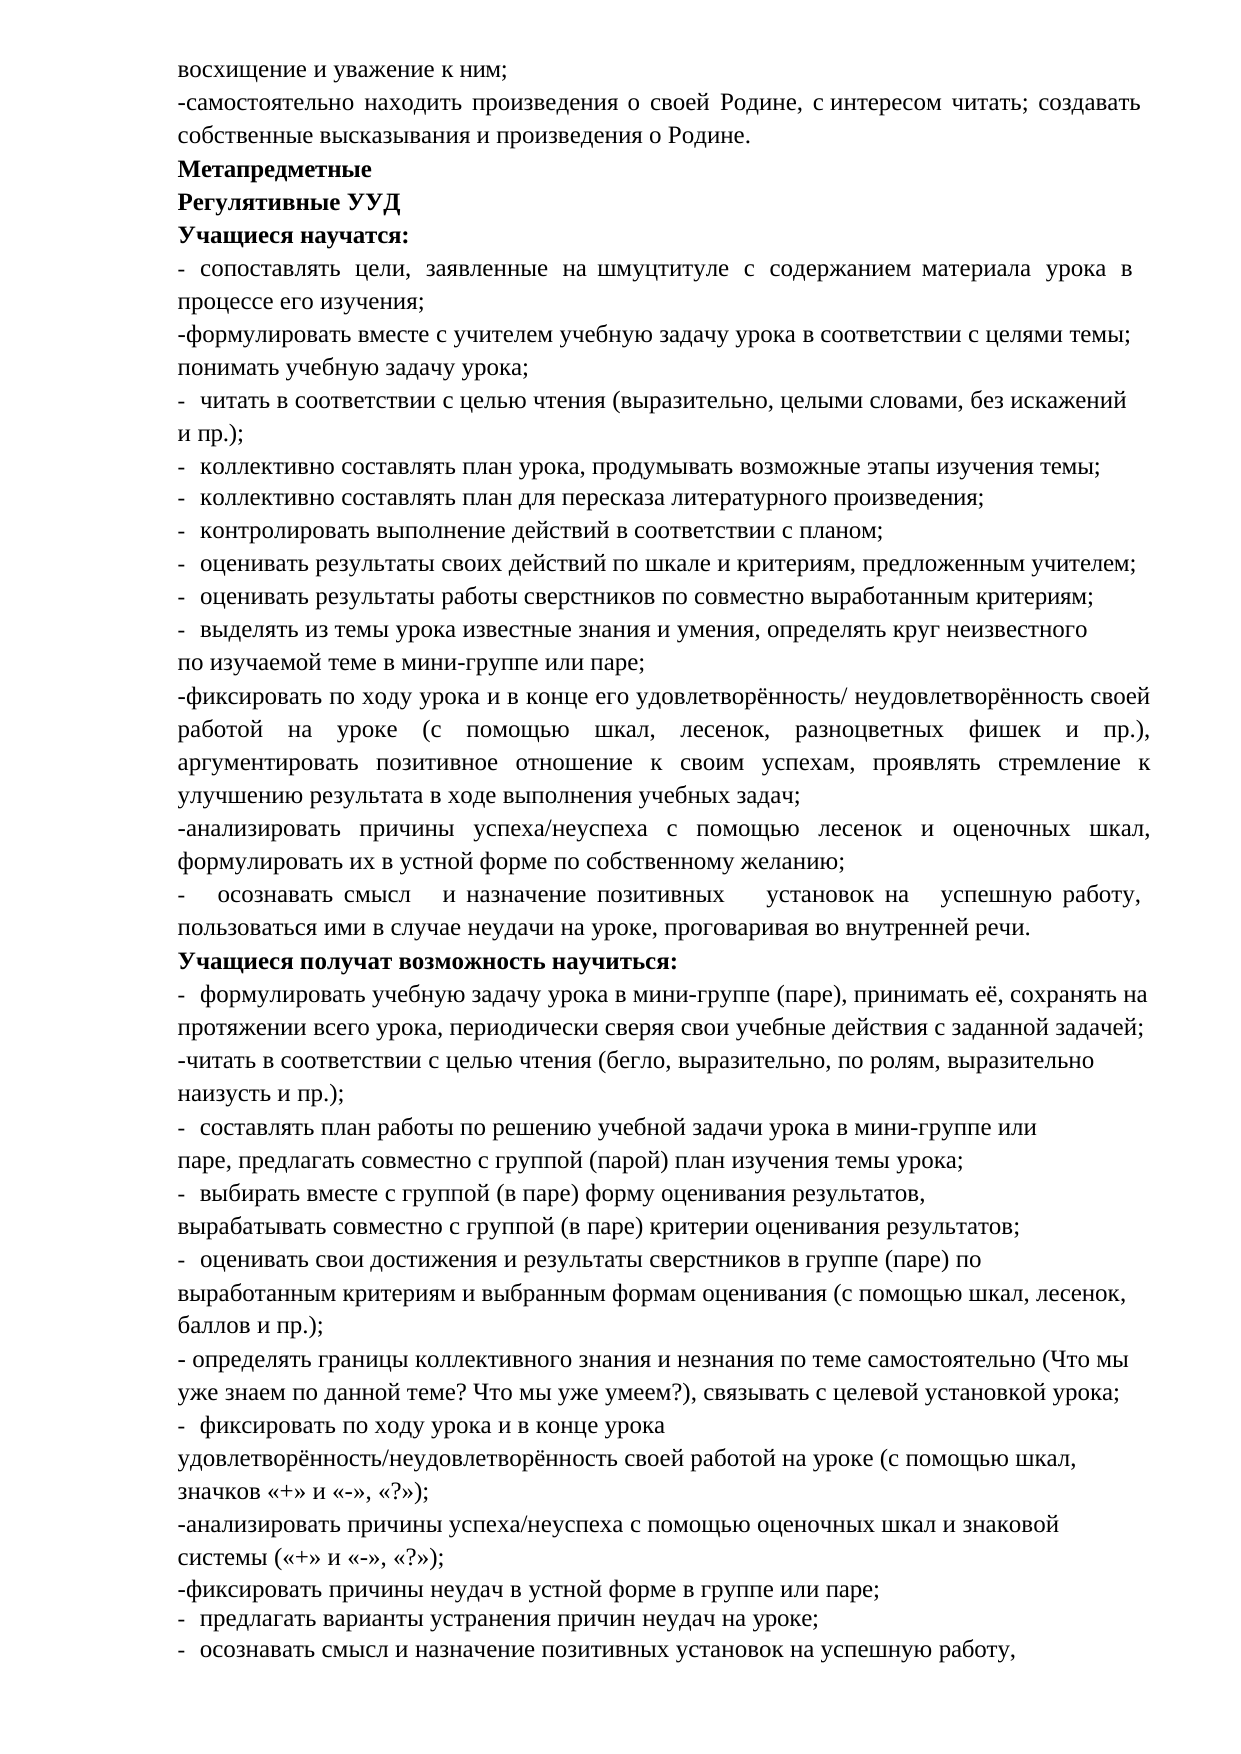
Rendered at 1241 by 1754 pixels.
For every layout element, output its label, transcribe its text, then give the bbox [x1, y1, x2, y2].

text -фиксировать по ходу урока и в конце его удовлетворённость/ неудовлетворённость своей работой на уроке (с помощью шкал, лесенок, разноцветных фишек и пр.), аргументировать позитивное отношение к своим успехам, проявлять стремление к улучшению результата в ходе выполнения учебных задач; [177, 681, 1152, 809]
list предлагать варианты устранения причин неудач на уроке; [177, 1603, 1226, 1632]
list коллективно составлять план урока, продумывать возможные этапы изучения темы; [177, 451, 1226, 480]
list читать в соответствии с целью чтения (выразительно, целыми словами, без искажений и пр.); [177, 385, 1145, 447]
list сопоставлять цели, заявленные на шмуцтитуле с содержанием материала урока в процессе его изучения; [177, 253, 1143, 315]
list оценивать свои достижения и результаты сверстников в группе (паре) по выработанным критериям и выбранным формам оценивания (с помощью шкал, лесенок, баллов и пр.); [177, 1244, 1143, 1339]
text -фиксировать причины неудач в устной форме в группе или паре; [177, 1575, 1226, 1603]
list - определять границы коллективного знания и незнания по теме самостоятельно (Что мы уже знаем по данной теме? Что мы уже умеем?), связывать с целевой установкой урока; [177, 1344, 1143, 1405]
list формулировать учебную задачу урока в мини-группе (паре), принимать её, сохранять на протяжении всего урока, периодически сверяя свои учебные действия с заданной задачей; [177, 979, 1148, 1041]
text -читать в соответствии с целью чтения (бегло, выразительно, по ролям, выразительно наизусть и пр.); [177, 1045, 1146, 1107]
text -формулировать вместе с учителем учебную задачу урока в соответствии с целями темы; понимать учебную задачу урока; [177, 319, 1146, 381]
list оценивать результаты своих действий по шкале и критериям, предложенным учителем; [177, 548, 1226, 577]
list коллективно составлять план для пересказа литературного произведения; [177, 482, 1226, 511]
list фиксировать по ходу урока и в конце урока удовлетворённость/неудовлетворённость своей работой на уроке (с помощью шкал, значков «+» и «-», «?»); [177, 1410, 1108, 1504]
text -самостоятельно находить произведения о своей Родине, с интересом читать; создавать собственные высказывания и произведения о Родине. [177, 87, 1226, 149]
list осознавать смысл и назначение позитивных установок на успешную работу, пользоваться ими в случае неудачи на уроке, проговаривая во внутренней речи. Учащиеся получат возможность научиться: [177, 879, 1145, 974]
list выбирать вместе с группой (в паре) форму оценивания результатов, вырабатывать совместно с группой (в паре) критерии оценивания результатов; [177, 1178, 1077, 1240]
list оценивать результаты работы сверстников по совместно выработанным критериям; [177, 581, 1226, 610]
list составлять план работы по решению учебной задачи урока в мини-группе или паре, предлагать совместно с группой (парой) план изучения темы урока; [177, 1112, 1094, 1174]
list осознавать смысл и назначение позитивных установок на успешную работу, [177, 1634, 1226, 1663]
text восхищение и уважение к ним; [177, 54, 1226, 82]
list контролировать выполнение действий в соответствии с планом; [177, 515, 1226, 544]
text -анализировать причины успеха/неуспеха с помощью оценочных шкал и знаковой системы («+» и «-», «?»); [177, 1509, 1138, 1571]
text -анализировать причины успеха/неуспеха с помощью лесенок и оценочных шкал, формулировать их в устной форме по собственному желанию; [177, 813, 1151, 875]
subtitle Метапредметные Регулятивные УУД Учащиеся научатся: [177, 154, 410, 249]
list выделять из темы урока известные знания и умения, определять круг неизвестного по изучаемой теме в мини-группе или паре; [177, 614, 1119, 676]
